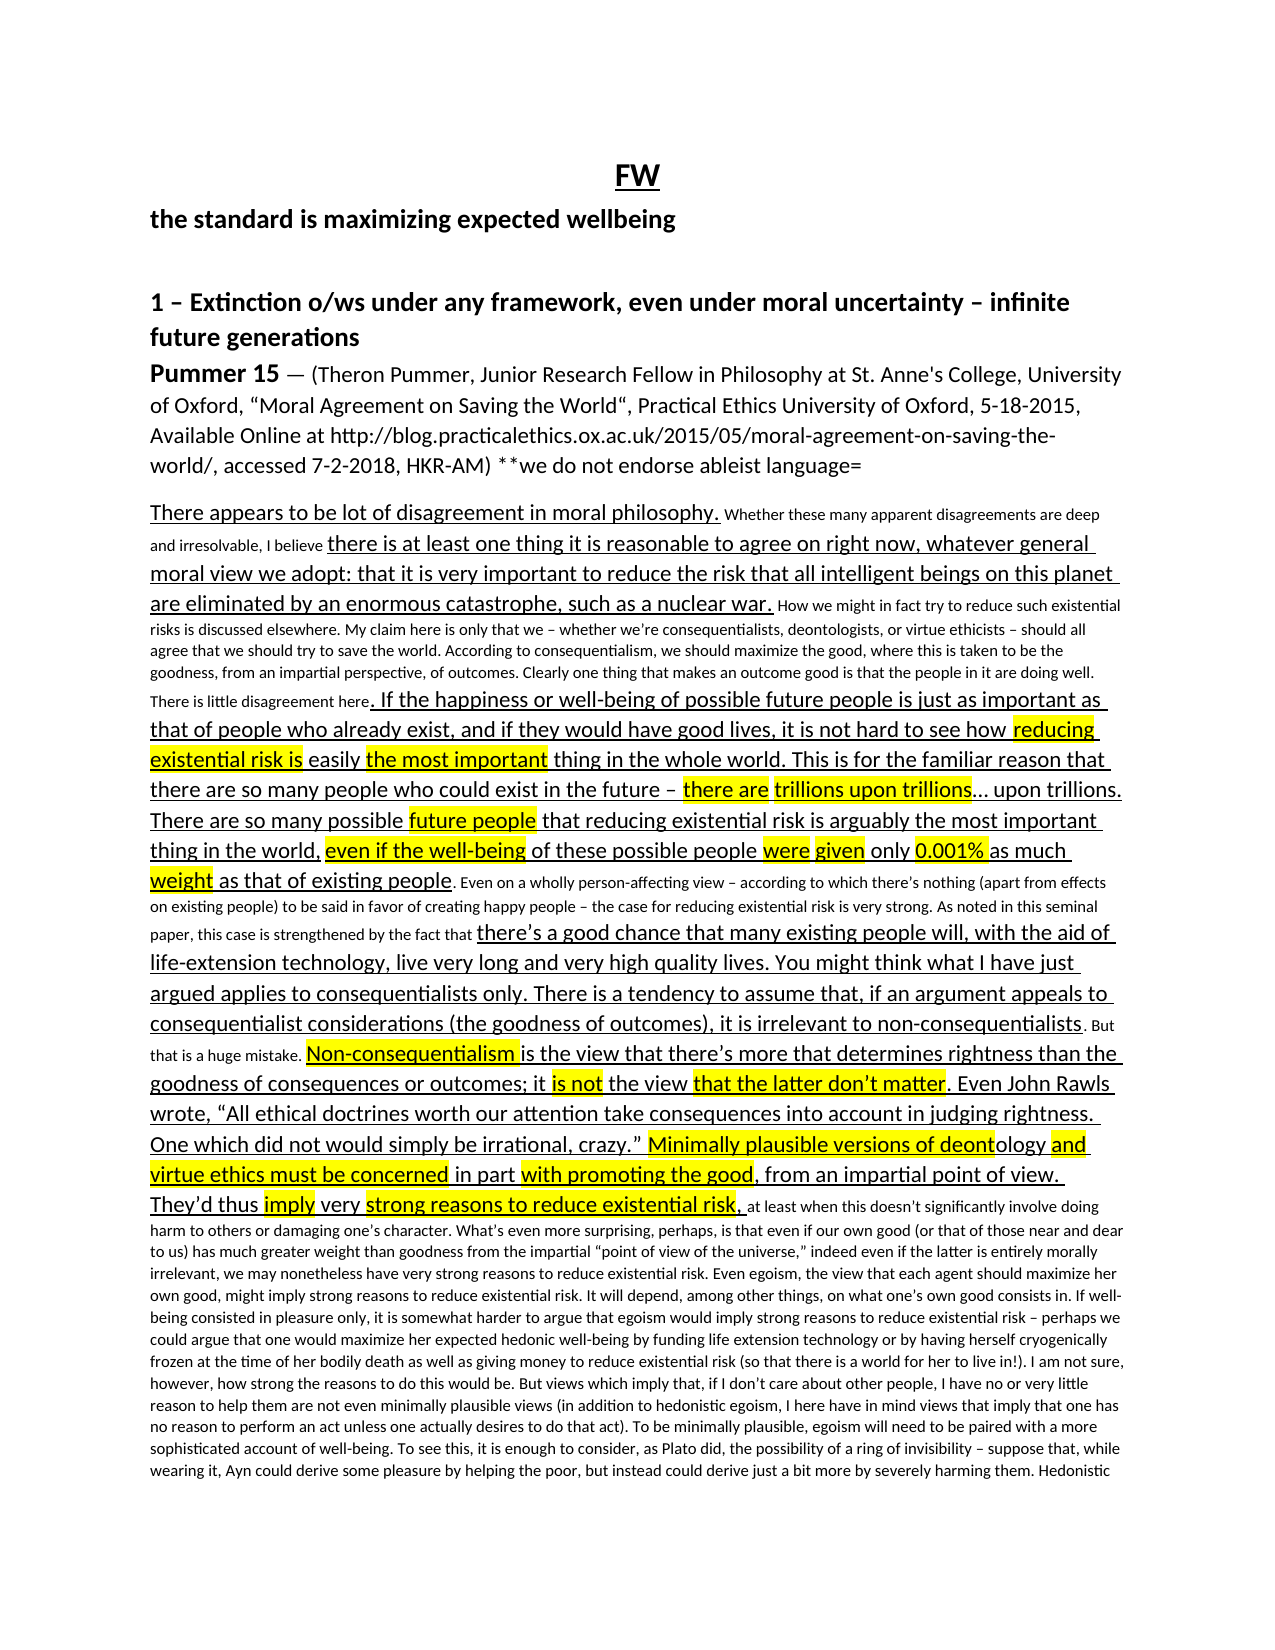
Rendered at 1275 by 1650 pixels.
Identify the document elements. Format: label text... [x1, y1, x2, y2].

subtitle 1 – Extinction o/ws under any framework, even under moral uncertainty – infinite future generations [150, 285, 1125, 353]
subtitle the standard is maximizing expected wellbeing [150, 202, 1125, 235]
subtitle FW [150, 154, 1125, 195]
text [150, 498, 1125, 1481]
text Pummer 15 — (Theron Pummer, Junior Research Fellow in Philosophy at St. Anne's College, University of Oxford, “Moral Agreement on Saving the World“, Practical Ethics University of Oxford, 5-18-2015, Available Online at http://blog.practicalethics.ox.ac.uk/2015/05/moral-agreement-on-saving-the-world/, accessed 7-2-2018, HKR-AM) **we do not endorse ableist language= [150, 356, 1125, 480]
